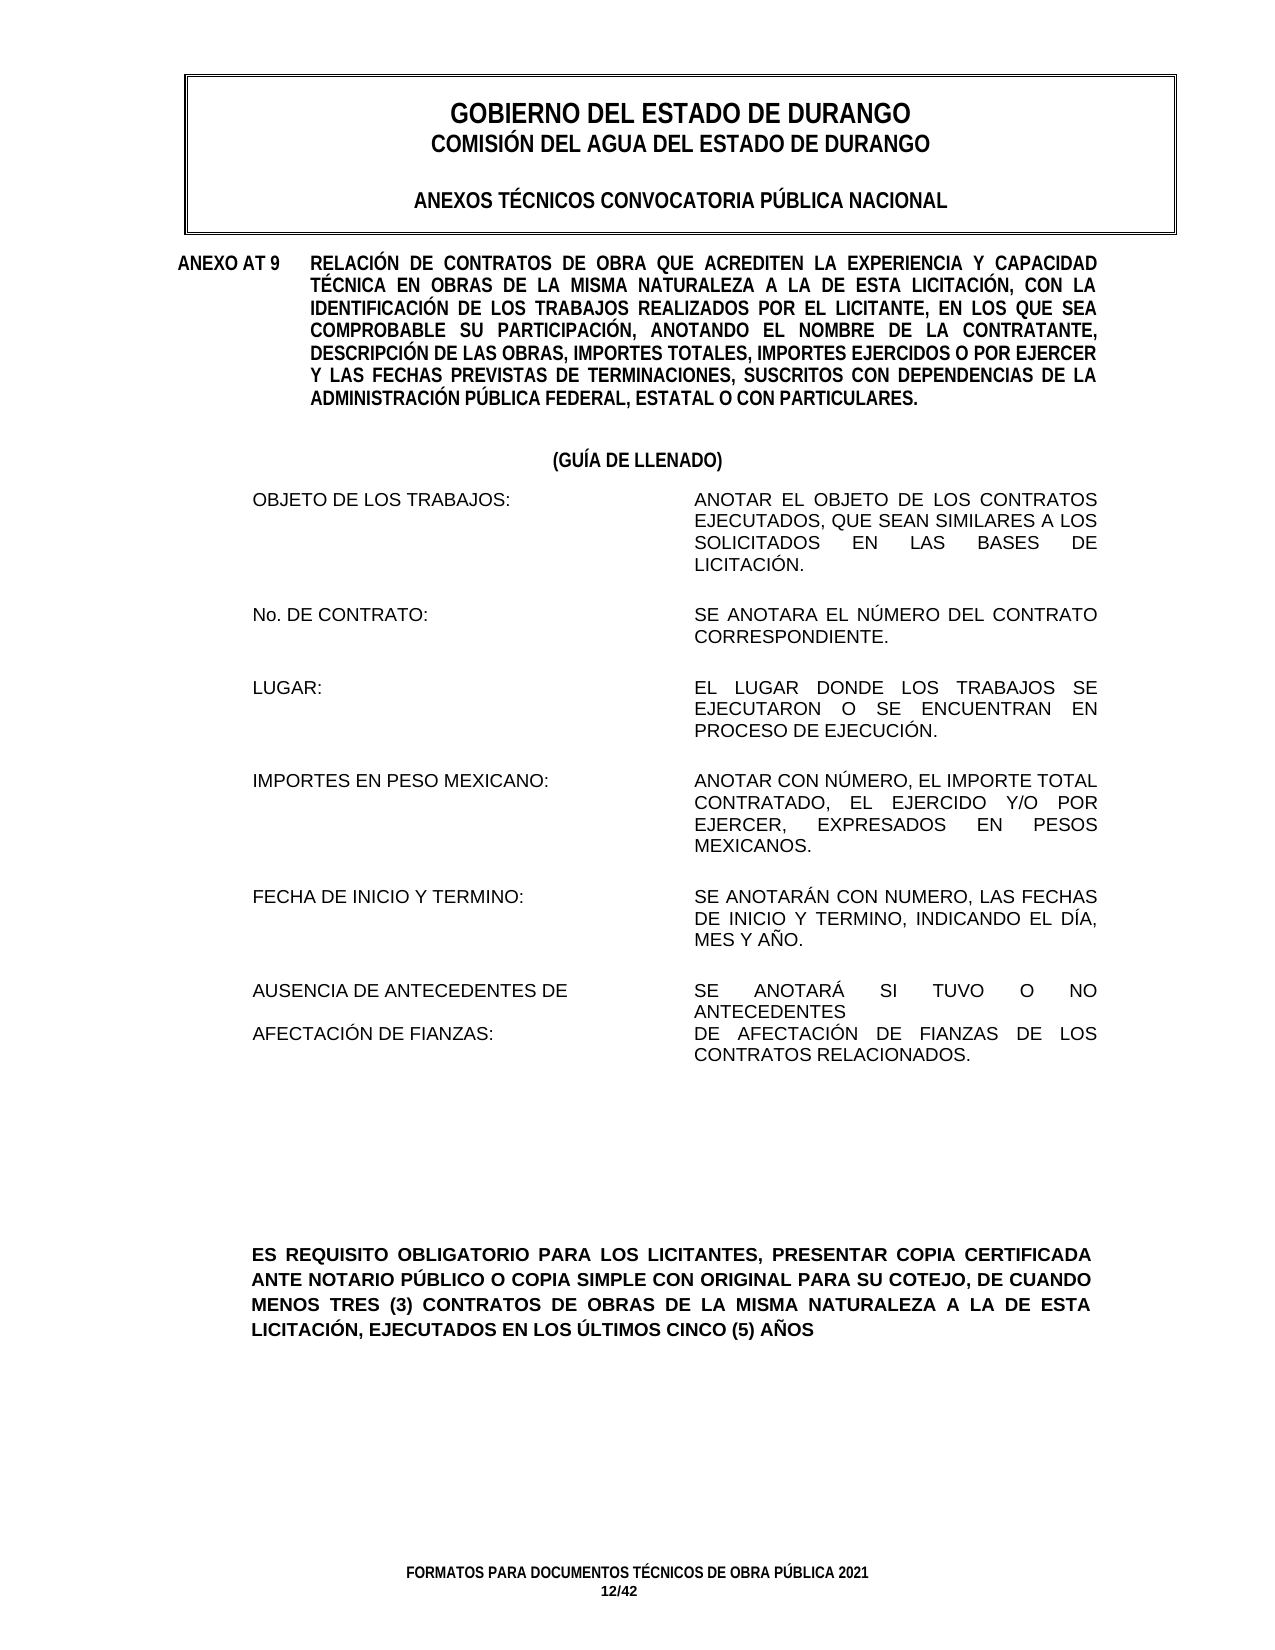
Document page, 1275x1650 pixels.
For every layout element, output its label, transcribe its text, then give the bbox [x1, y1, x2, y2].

text OBJETO DE LOS TRABAJOS: ANOTAR EL OBJETO DE LOS CONTRATOS EJECUTADOS, QUE SEAN SIMILARES A LOS SOLICITADOS EN LAS BASES DE LICITACIÓN. [252, 489, 1098, 575]
text AUSENCIA DE ANTECEDENTES DE SE ANOTARÁ SI TUVO O NO ANTECEDENTES [252, 979, 1098, 1023]
text ES REQUISITO OBLIGATORIO PARA LOS LICITANTES, PRESENTAR COPIA CERTIFICADA ANTE NOTARIO PÚBLICO O COPIA SIMPLE CON ORIGINAL PARA SU COTEJO, DE CUANDO MENOS TRES (3) CONTRATOS DE OBRAS DE LA MISMA NATURALEZA A LA DE ESTA LICITACIÓN, EJECUTADOS EN LOS ÚLTIMOS CINCO (5) AÑOS [251, 1241, 1092, 1341]
text AFECTACIÓN DE FIANZAS: DE AFECTACIÓN DE FIANZAS DE LOS CONTRATOS RELACIONADOS. [252, 1023, 1098, 1066]
text LUGAR: EL LUGAR DONDE LOS TRABAJOS SE EJECUTARON O SE ENCUENTRAN EN PROCESO DE EJECUCIÓN. [252, 676, 1098, 741]
text No. DE CONTRATO: SE ANOTARA EL NÚMERO DEL CONTRATO CORRESPONDIENTE. [252, 604, 1098, 647]
text FECHA DE INICIO Y TERMINO: SE ANOTARÁN CON NUMERO, LAS FECHAS DE INICIO Y TERMINO, INDICANDO EL DÍA, MES Y AÑO. [252, 886, 1098, 950]
text IMPORTES EN PESO MEXICANO: ANOTAR CON NÚMERO, EL IMPORTE TOTAL CONTRATADO, EL EJERCIDO Y/O POR EJERCER, EXPRESADOS EN PESOS MEXICANOS. [252, 770, 1098, 857]
